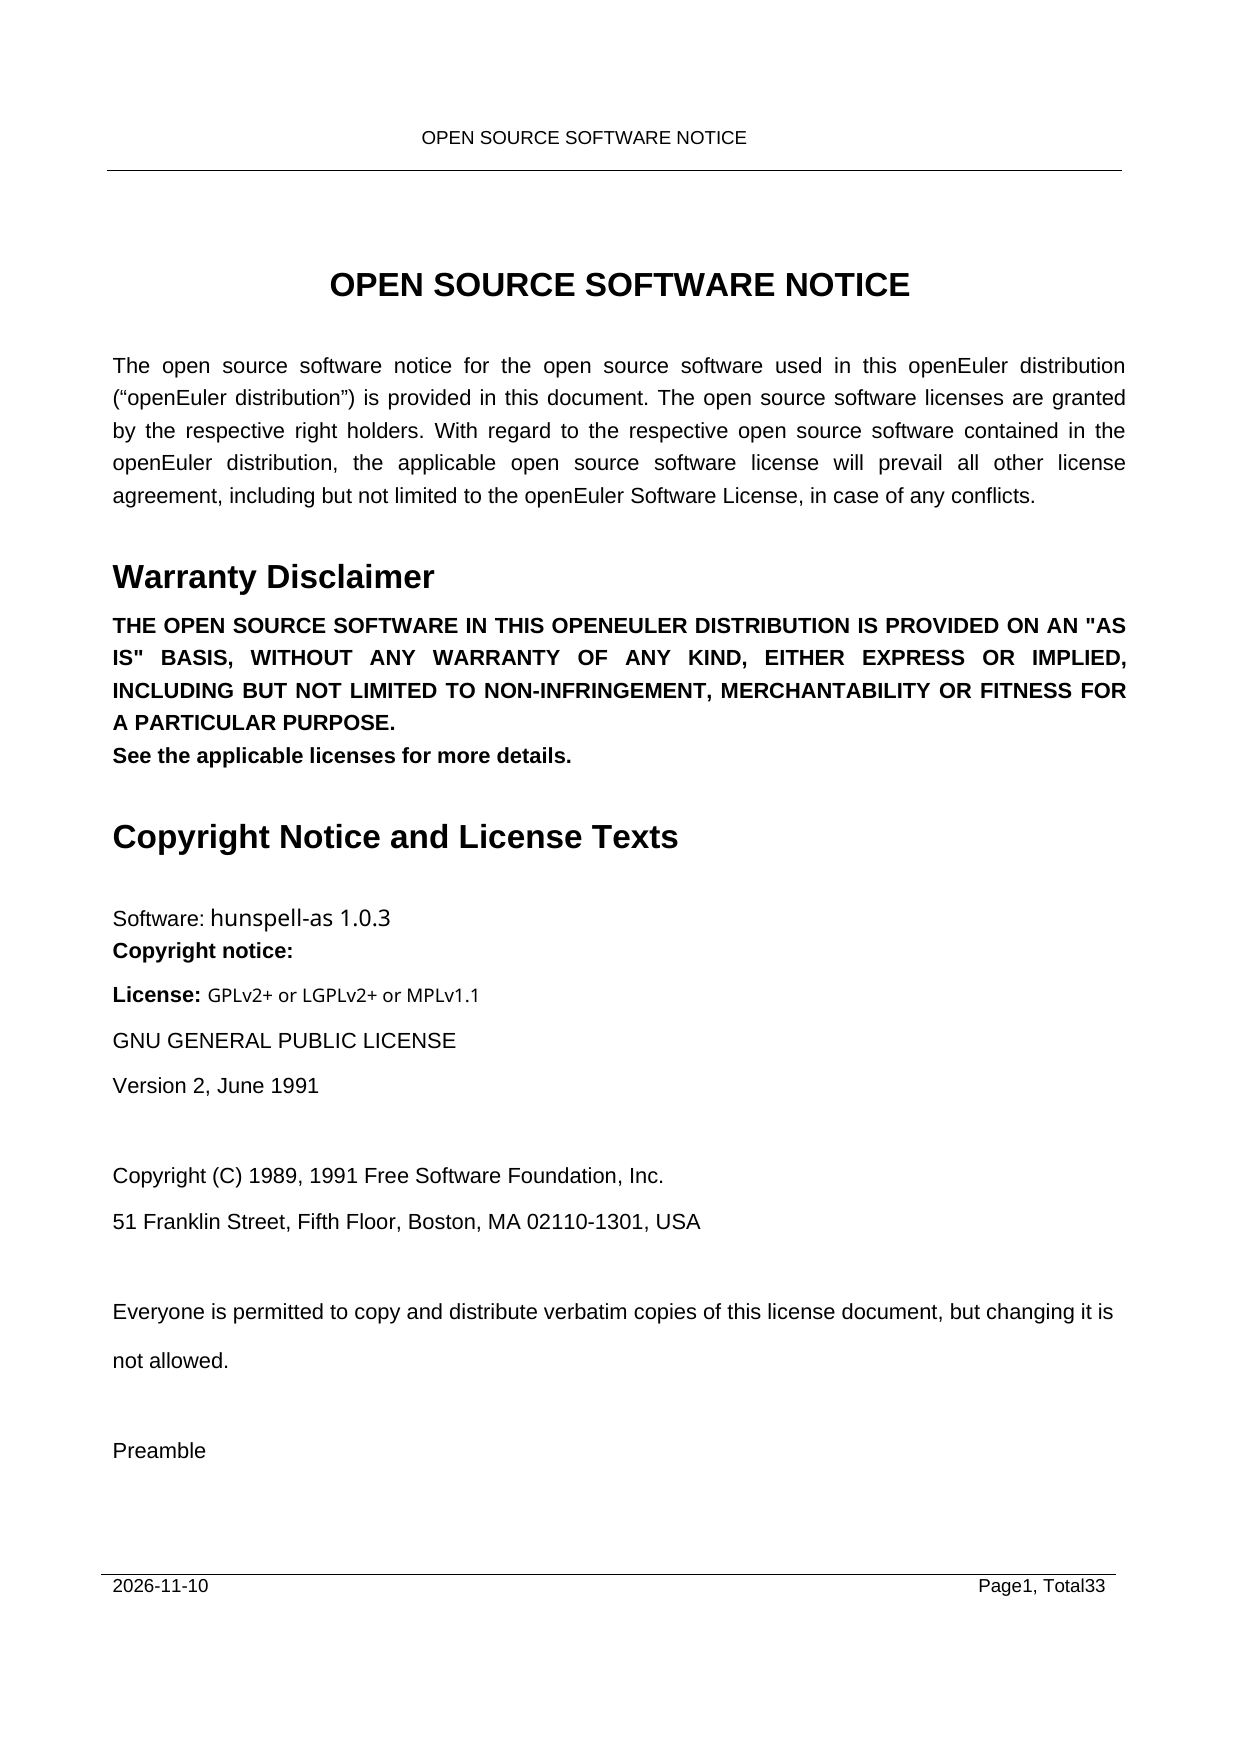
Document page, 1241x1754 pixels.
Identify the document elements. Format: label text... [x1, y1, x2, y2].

text Copyright (C) 1989, 1991 Free Software Foundation, Inc. [112, 1160, 1128, 1192]
text The open source software notice for the open source software used in this openEuler distribution (“openEuler distribution”) is provided in this document. The open source software licenses are granted by the respective right holders. With regard to the respective open source software contained in the openEuler distribution, the applicable open source software license will prevail all other license agreement, including but not limited to the openEuler Software License, in case of any conflicts. [112, 349, 1128, 511]
text 51 Franklin Street, Fifth Floor, Boston, MA 02110-1301, USA [112, 1205, 1128, 1237]
text THE OPEN SOURCE SOFTWARE IN THIS OPENEULER DISTRIBUTION IS PROVIDED ON AN "AS IS" BASIS, WITHOUT ANY WARRANTY OF ANY KIND, EITHER EXPRESS OR IMPLIED, INCLUDING BUT NOT LIMITED TO NON-INFRINGEMENT, MERCHANTABILITY OR FITNESS FOR A PARTICULAR PURPOSE. See the applicable licenses for more details. [112, 609, 1128, 771]
text Software: hunspell-as 1.0.3 [112, 901, 1128, 934]
text Copyright notice: [112, 934, 1128, 966]
text Everyone is permitted to copy and distribute verbatim copies of this license document, but changing it is not allowed. [112, 1295, 1128, 1376]
text GNU GENERAL PUBLIC LICENSE [112, 1024, 1128, 1057]
text Preamble [112, 1434, 1128, 1467]
text Version 2, June 1991 [112, 1069, 1128, 1102]
text Copyright Notice and License Texts [112, 804, 1128, 869]
text License: GPLv2+ or LGPLv2+ or MPLv1.1 [112, 979, 1128, 1012]
text OPEN SOURCE SOFTWARE NOTICE [112, 251, 1128, 316]
text Warranty Disclaimer [112, 544, 1128, 609]
